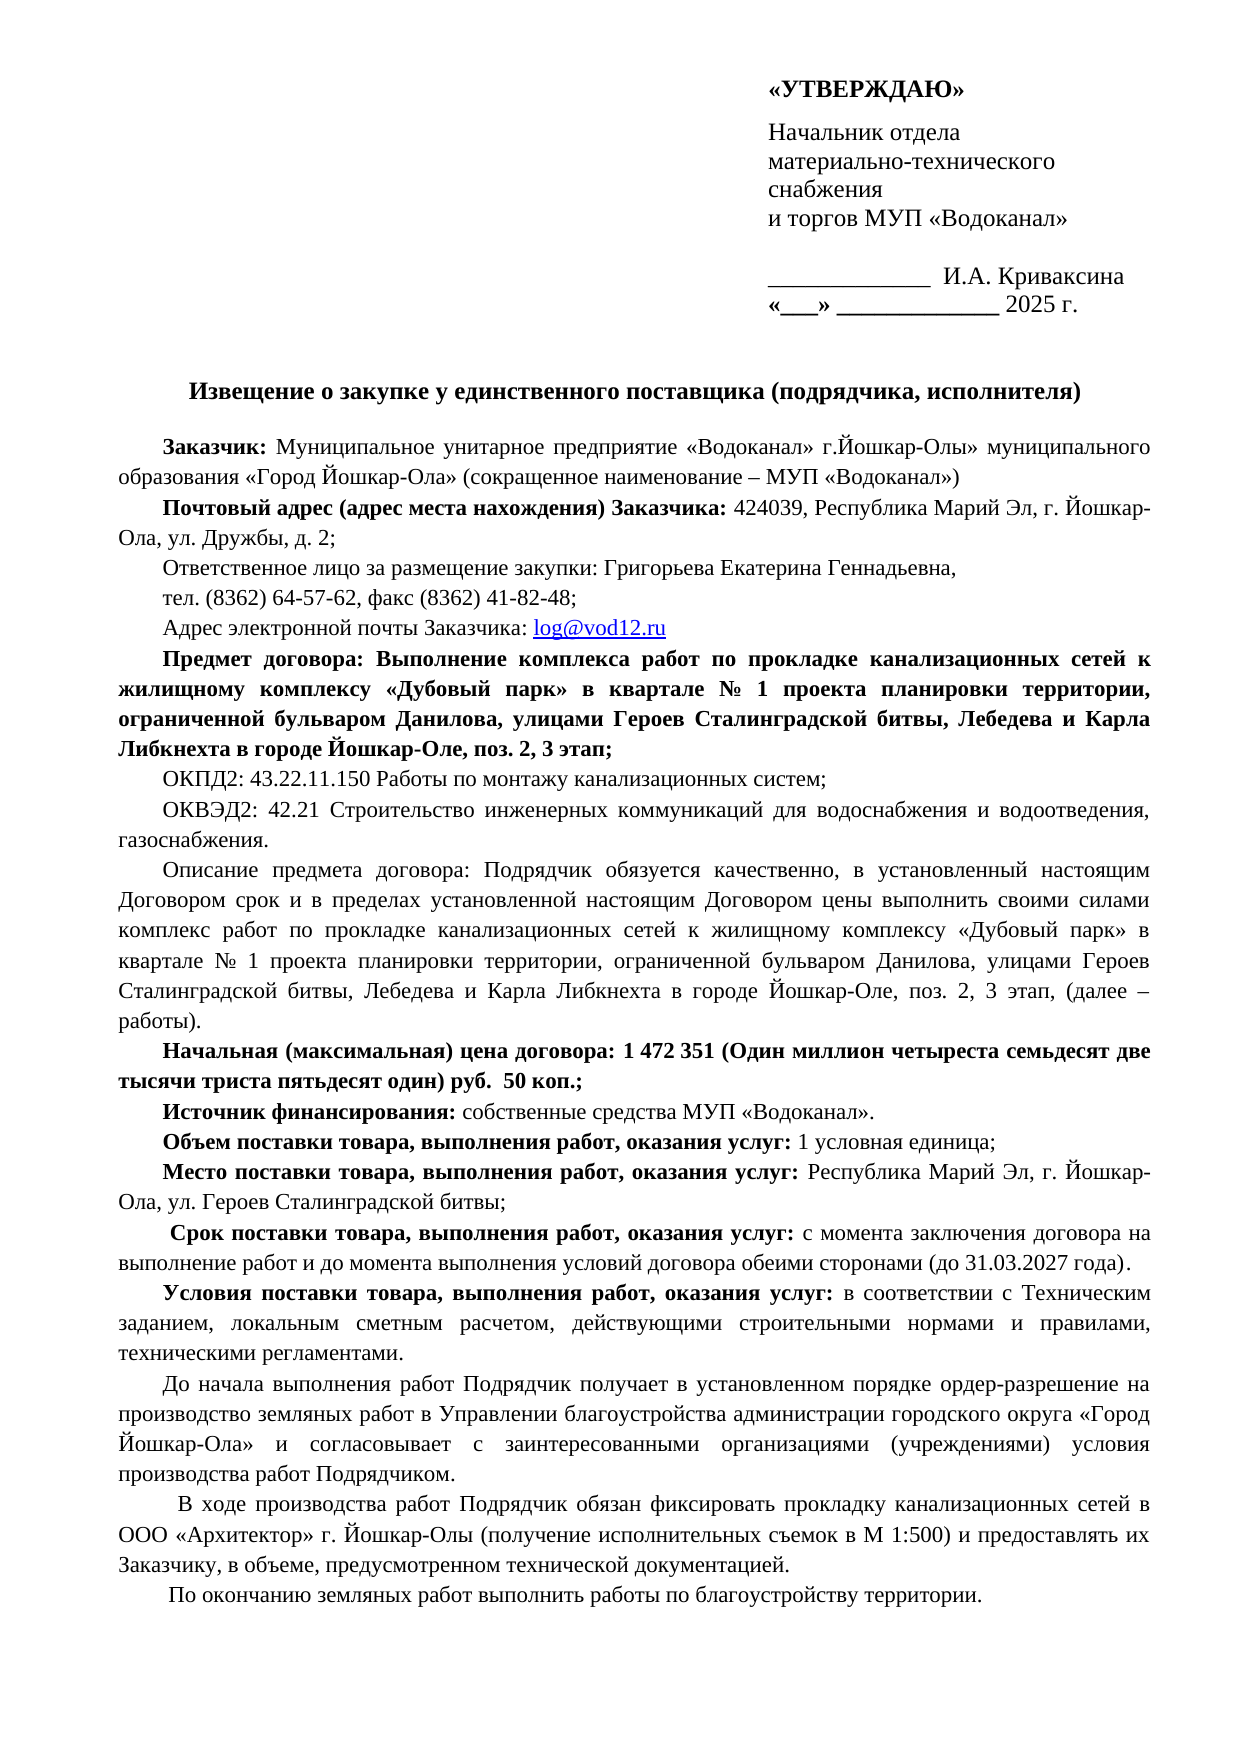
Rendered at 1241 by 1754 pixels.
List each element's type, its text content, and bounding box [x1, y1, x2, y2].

title Источник финансирования: собственные средства МУП «Водоканал». [118, 1098, 1152, 1124]
text Адрес электронной почты Заказчика: log@vod12.ru [118, 614, 1151, 641]
list Почтовый адрес (адрес места нахождения) Заказчика: 424039, Республика Марий Эл, г. Йошкар-Ола, ул. Дружбы, д. 2; [118, 494, 1152, 550]
list Место поставки товара, выполнения работ, оказания услуг: Республика Марий Эл, г. Йошкар-Ола, ул. Героев Сталинградской битвы; [118, 1158, 1152, 1215]
text материально-технического снабжения [768, 146, 1152, 203]
text _____________ И.А. Криваксина [768, 261, 1152, 289]
title Описание предмета договора: Подрядчик обязуется качественно, в установленный настоящим Договором срок и в пределах установленной настоящим Договором цены выполнить своими силами комплекс работ по прокладке канализационных сетей к жилищному комплексу «Дубовый парк» в квартале № 1 проекта планировки территории, ограниченной бульваром Данилова, улицами Героев Сталинградской битвы, Лебедева и Карла Либкнехта в городе Йошкар-Оле, поз. 2, 3 этап, (далее – работы). [118, 856, 1152, 1033]
title ОКВЭД2: 42.21 Строительство инженерных коммуникаций для водоснабжения и водоотведения, газоснабжения. [118, 796, 1152, 852]
title ОКПД2: 43.22.11.150 Работы по монтажу канализационных систем; [118, 766, 1152, 792]
text Ответственное лицо за размещение закупки: Григорьева Екатерина Геннадьевна, [118, 554, 1151, 580]
list До начала выполнения работ Подрядчик получает в установленном порядке ордер-разрешение на производство земляных работ в Управлении благоустройства администрации городского округа «Город Йошкар-Ола» и согласовывает с заинтересованными организациями (учреждениями) условия производства работ Подрядчиком. [118, 1370, 1152, 1487]
text Начальник отдела [768, 117, 1152, 146]
text и торгов МУП «Водоканал» [768, 203, 1152, 232]
list По окончанию земляных работ выполнить работы по благоустройству территории. [118, 1581, 1152, 1607]
text Предмет договора: Выполнение комплекса работ по прокладке канализационных сетей к жилищному комплексу «Дубовый парк» в квартале № 1 проекта планировки территории, ограниченной бульваром Данилова, улицами Героев Сталинградской битвы, Лебедева и Карла Либкнехта в городе Йошкар-Оле, поз. 2, 3 этап; [118, 645, 1152, 762]
text «___» _____________ 2025 г. [768, 289, 1152, 318]
text Заказчик: Муниципальное унитарное предприятие «Водоканал» г.Йошкар-Олы» муниципального образования «Город Йошкар-Ола» (сокращенное наименование – МУП «Водоканал») [118, 433, 1152, 490]
list В ходе производства работ Подрядчик обязан фиксировать прокладку канализационных сетей в ООО «Архитектор» г. Йошкар-Олы (получение исполнительных съемок в М 1:500) и предоставлять их Заказчику, в объеме, предусмотренном технической документацией. [118, 1491, 1152, 1577]
text «УТВЕРЖДАЮ» [718, 74, 1152, 103]
text тел. (8362) 64-57-62, факс (8362) 41-82-48; [118, 584, 1151, 611]
text Извещение о закупке у единственного поставщика (подрядчика, исполнителя) [118, 376, 1152, 404]
list Срок поставки товара, выполнения работ, оказания услуг: с момента заключения договора на выполнение работ и до момента выполнения условий договора обеими сторонами (до 31.03.2027 года). [118, 1219, 1152, 1275]
list Условия поставки товара, выполнения работ, оказания услуг: в соответствии с Техническим заданием, локальным сметным расчетом, действующими строительными нормами и правилами, техническими регламентами. [118, 1279, 1152, 1366]
title Объем поставки товара, выполнения работ, оказания услуг: 1 условная единица; [118, 1128, 1152, 1154]
title Начальная (максимальная) цена договора: 1 472 351 (Один миллион четыреста семьдесят две тысячи триста пятьдесят один) руб. 50 коп.; [118, 1037, 1152, 1094]
